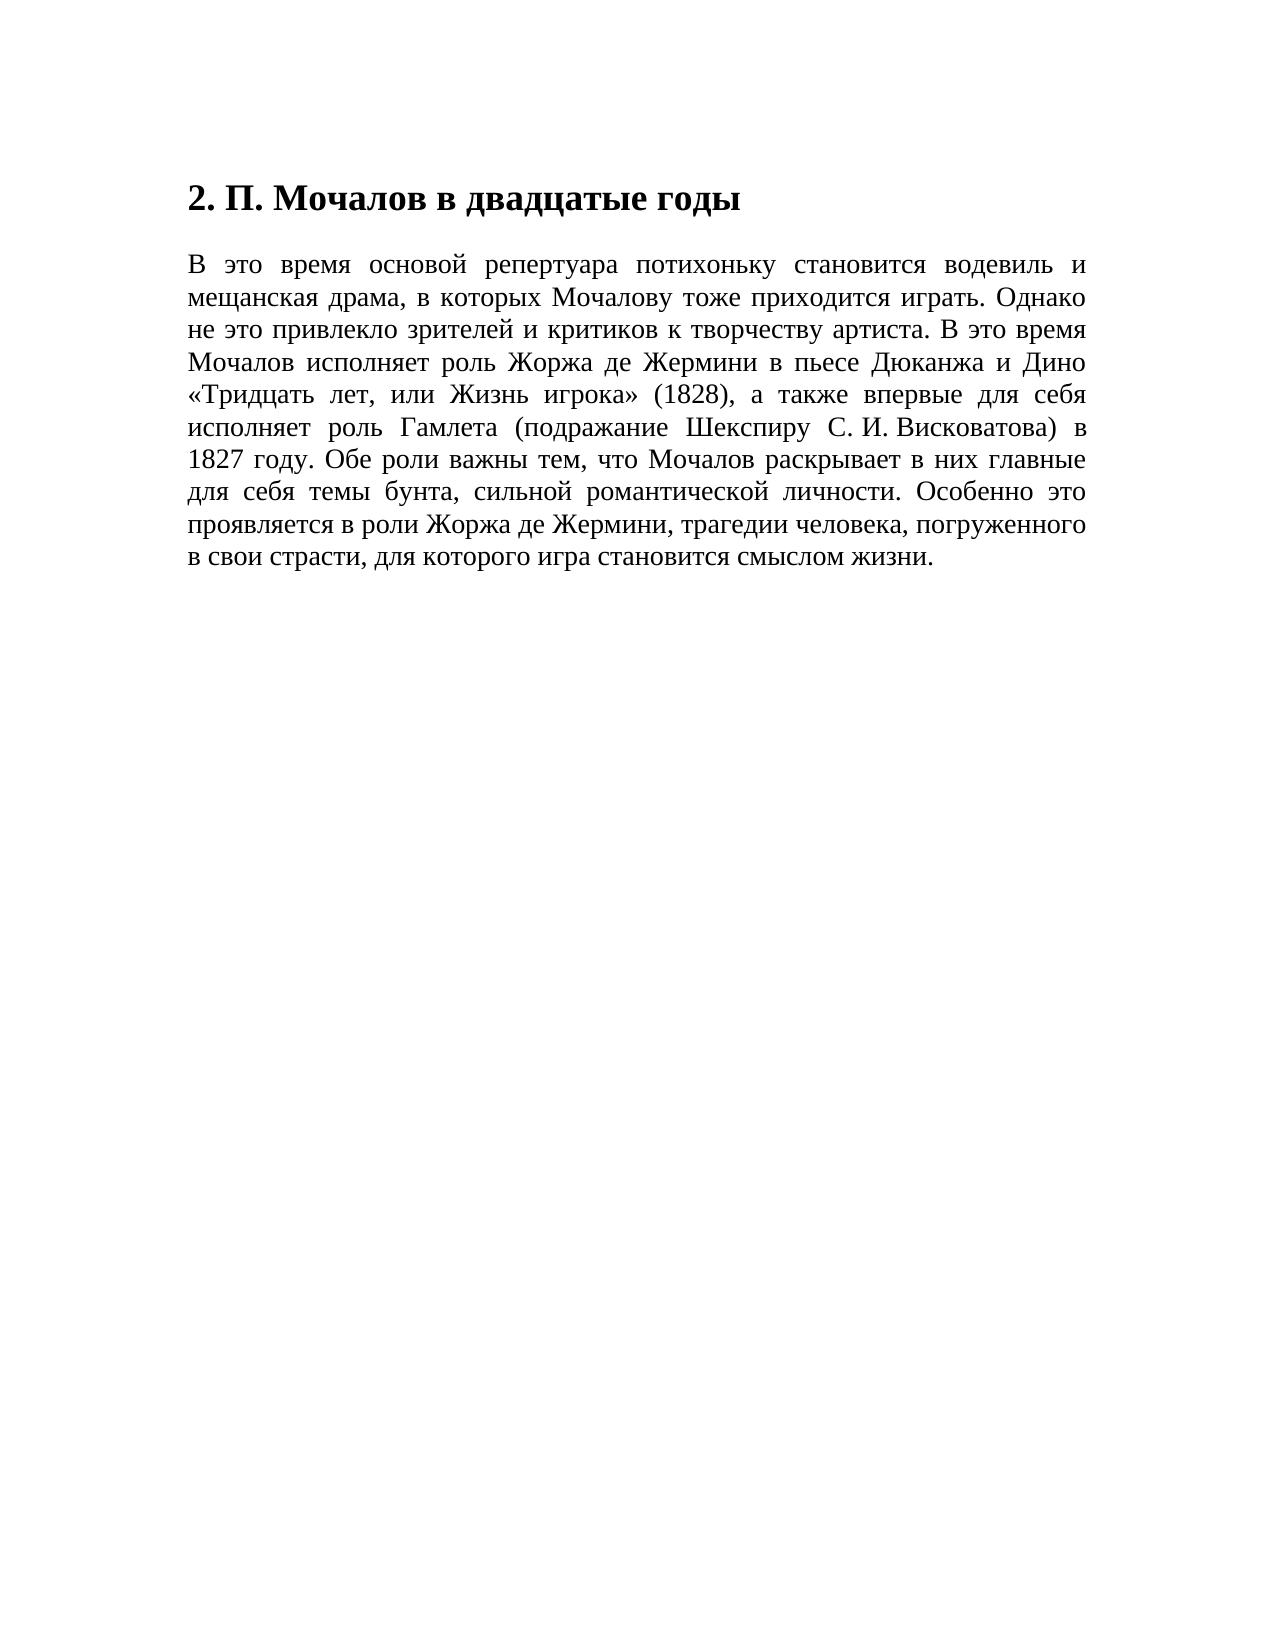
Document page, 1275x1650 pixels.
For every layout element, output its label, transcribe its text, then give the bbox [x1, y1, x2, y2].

list 2. П. Мочалов в двадцатые годы [187, 175, 1087, 218]
text В это время основой репертуара потихоньку становится водевиль и мещанская драма, в которых Мочалову тоже приходится играть. Однако не это привлекло зрителей и критиков к творчеству артиста. В это время Мочалов исполняет роль Жоржа де Жермини в пьесе Дюканжа и Дино «Тридцать лет, или Жизнь игрока» (1828), а также впервые для себя исполняет роль Гамлета (подражание Шекспиру С. И. Висковатова) в 1827 году. Обе роли важны тем, что Мочалов раскрывает в них главные для себя темы бунта, сильной романтической личности. Особенно это проявляется в роли Жоржа де Жермини, трагедии человека, погруженного в свои страсти, для которого игра становится смыслом жизни. [187, 248, 1087, 572]
